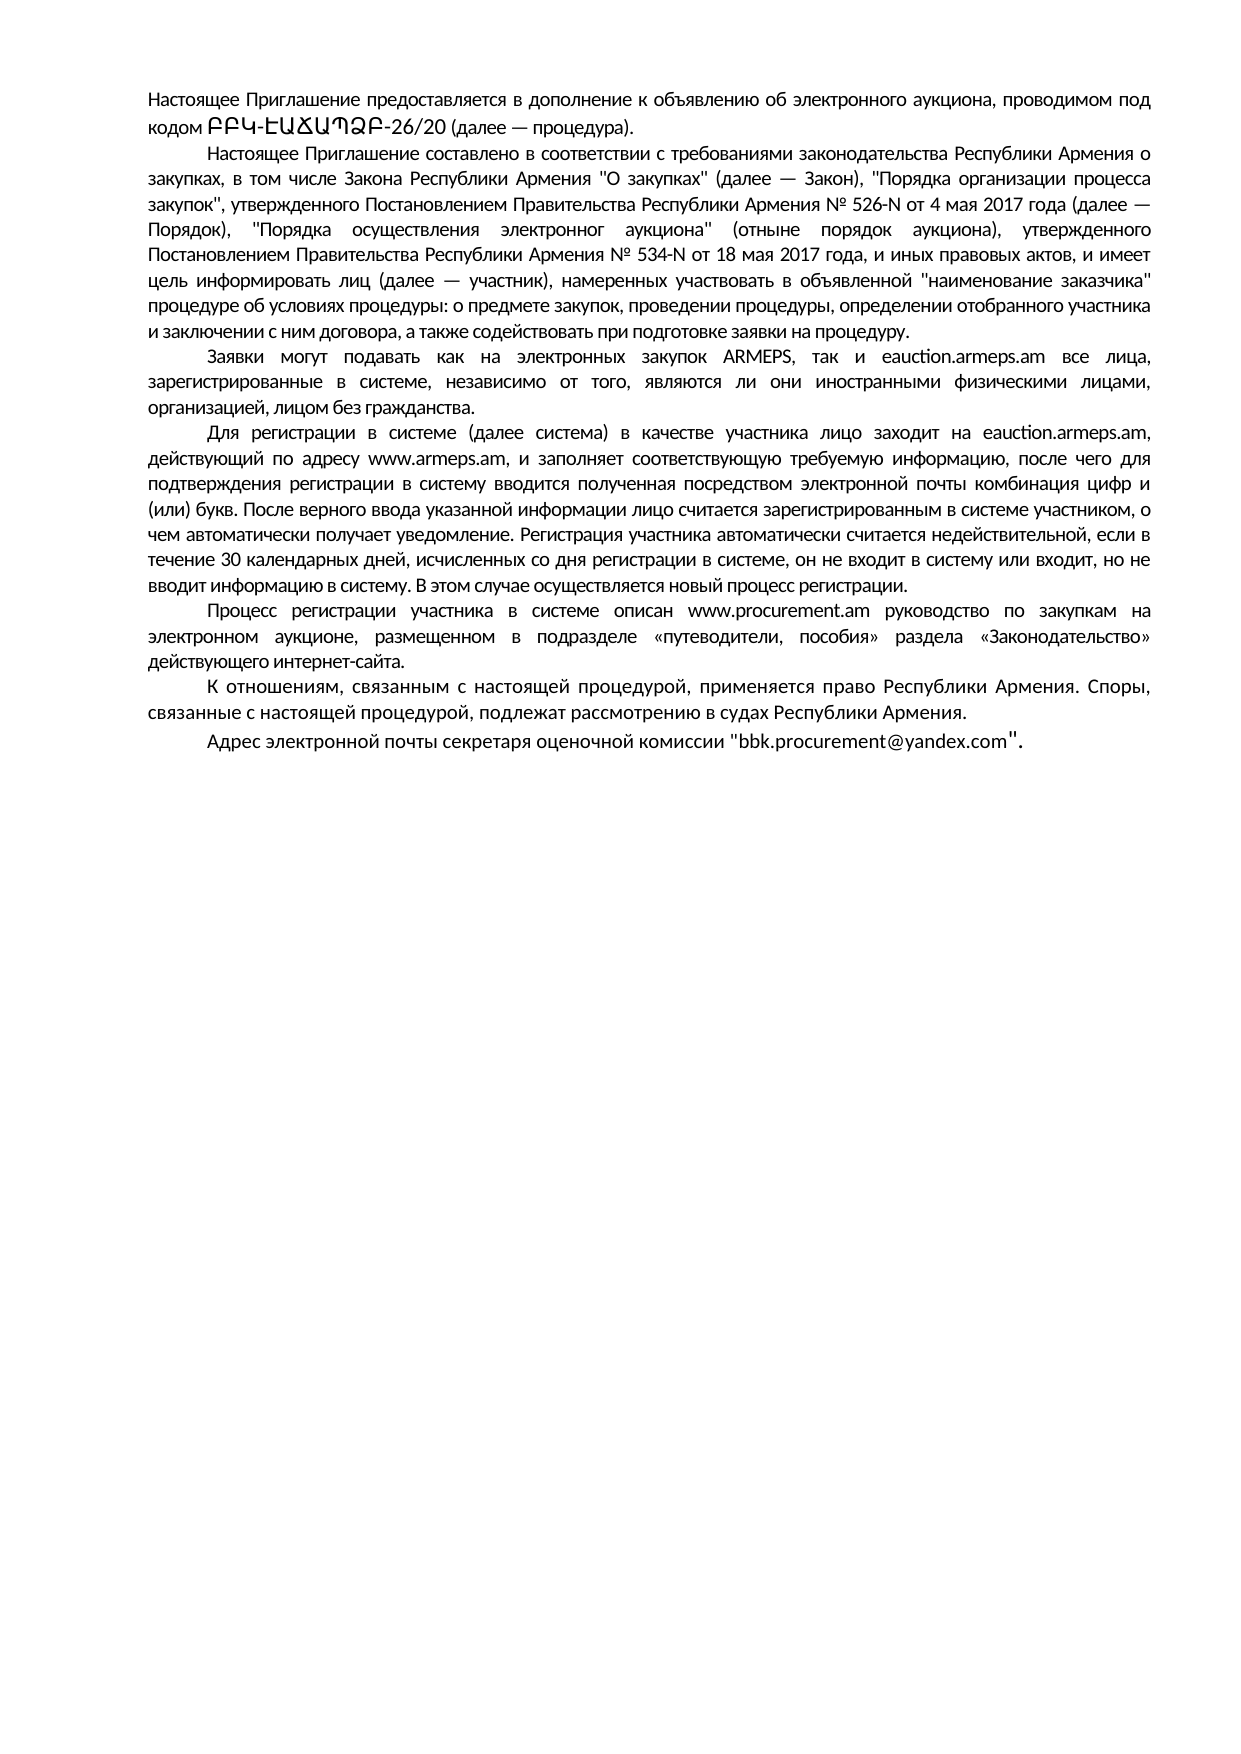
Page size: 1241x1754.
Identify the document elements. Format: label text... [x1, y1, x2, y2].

text Для регистрации в системе (далее система) в качестве участника лицо заходит на eauction.armeps.am, действующий по адресу www.armeps.am, и заполняет соответствующую требуемую информацию, после чего для подтверждения регистрации в систему вводится полученная посредством электронной почты комбинация цифр и (или) букв. После верного ввода указанной информации лицо считается зарегистрированным в системе участником, о чем автоматически получает уведомление. Регистрация участника автоматически считается недействительной, если в течение 30 календарных дней, исчисленных со дня регистрации в системе, он не входит в систему или входит, но не вводит информацию в систему. В этом случае осуществляется новый процесс регистрации. [148, 419, 1152, 597]
text Заявки могут подавать как на электронных закупок ARMEPS, так и eauction.armeps.am все лица, зарегистрированные в системе, независимо от того, являются ли они иностранными физическими лицами, организацией, лицом без гражданства. [148, 343, 1152, 419]
text Адрес электронной почты секретаря оценочной комиссии "bbk.procurement@yandex.com". [148, 724, 1152, 755]
text Настоящее Приглашение предоставляется в дополнение к объявлению об электронного аукциона, проводимом под кодом ԲԲԿ-ԷԱՃԱՊՁԲ-26/20 (далее — процедура). [148, 86, 1152, 140]
text Процесс регистрации участника в системе описан www.procurement.am руководство по закупкам на электронном аукционе, размещенном в подразделе «путеводители, пособия» раздела «Законодательство» действующего интернет-сайта. [148, 597, 1152, 674]
text Настоящее Приглашение составлено в соответствии с требованиями законодательства Республики Армения о закупках, в том числе Закона Республики Армения "О закупках" (далее — Закон), "Порядка организации процесса закупок", утвержденного Постановлением Правительства Республики Армения № 526-N от 4 мая 2017 года (далее — Порядок), "Порядка осуществления электронног аукциона" (отныне порядок аукциона), утвержденного Постановлением Правительства Республики Армения № 534-N от 18 мая 2017 года, и иных правовых актов, и имеет цель информировать лиц (далее — участник), намеренных участвовать в объявленной "наименование заказчика" процедуре об условиях процедуры: о предмете закупок, проведении процедуры, определении отобранного участника и заключении с ним договора, а также содействовать при подготовке заявки на процедуру. [148, 140, 1152, 343]
text К отношениям, связанным с настоящей процедурой, применяется право Республики Армения. Споры, связанные с настоящей процедурой, подлежат рассмотрению в судах Республики Армения. [148, 674, 1152, 724]
